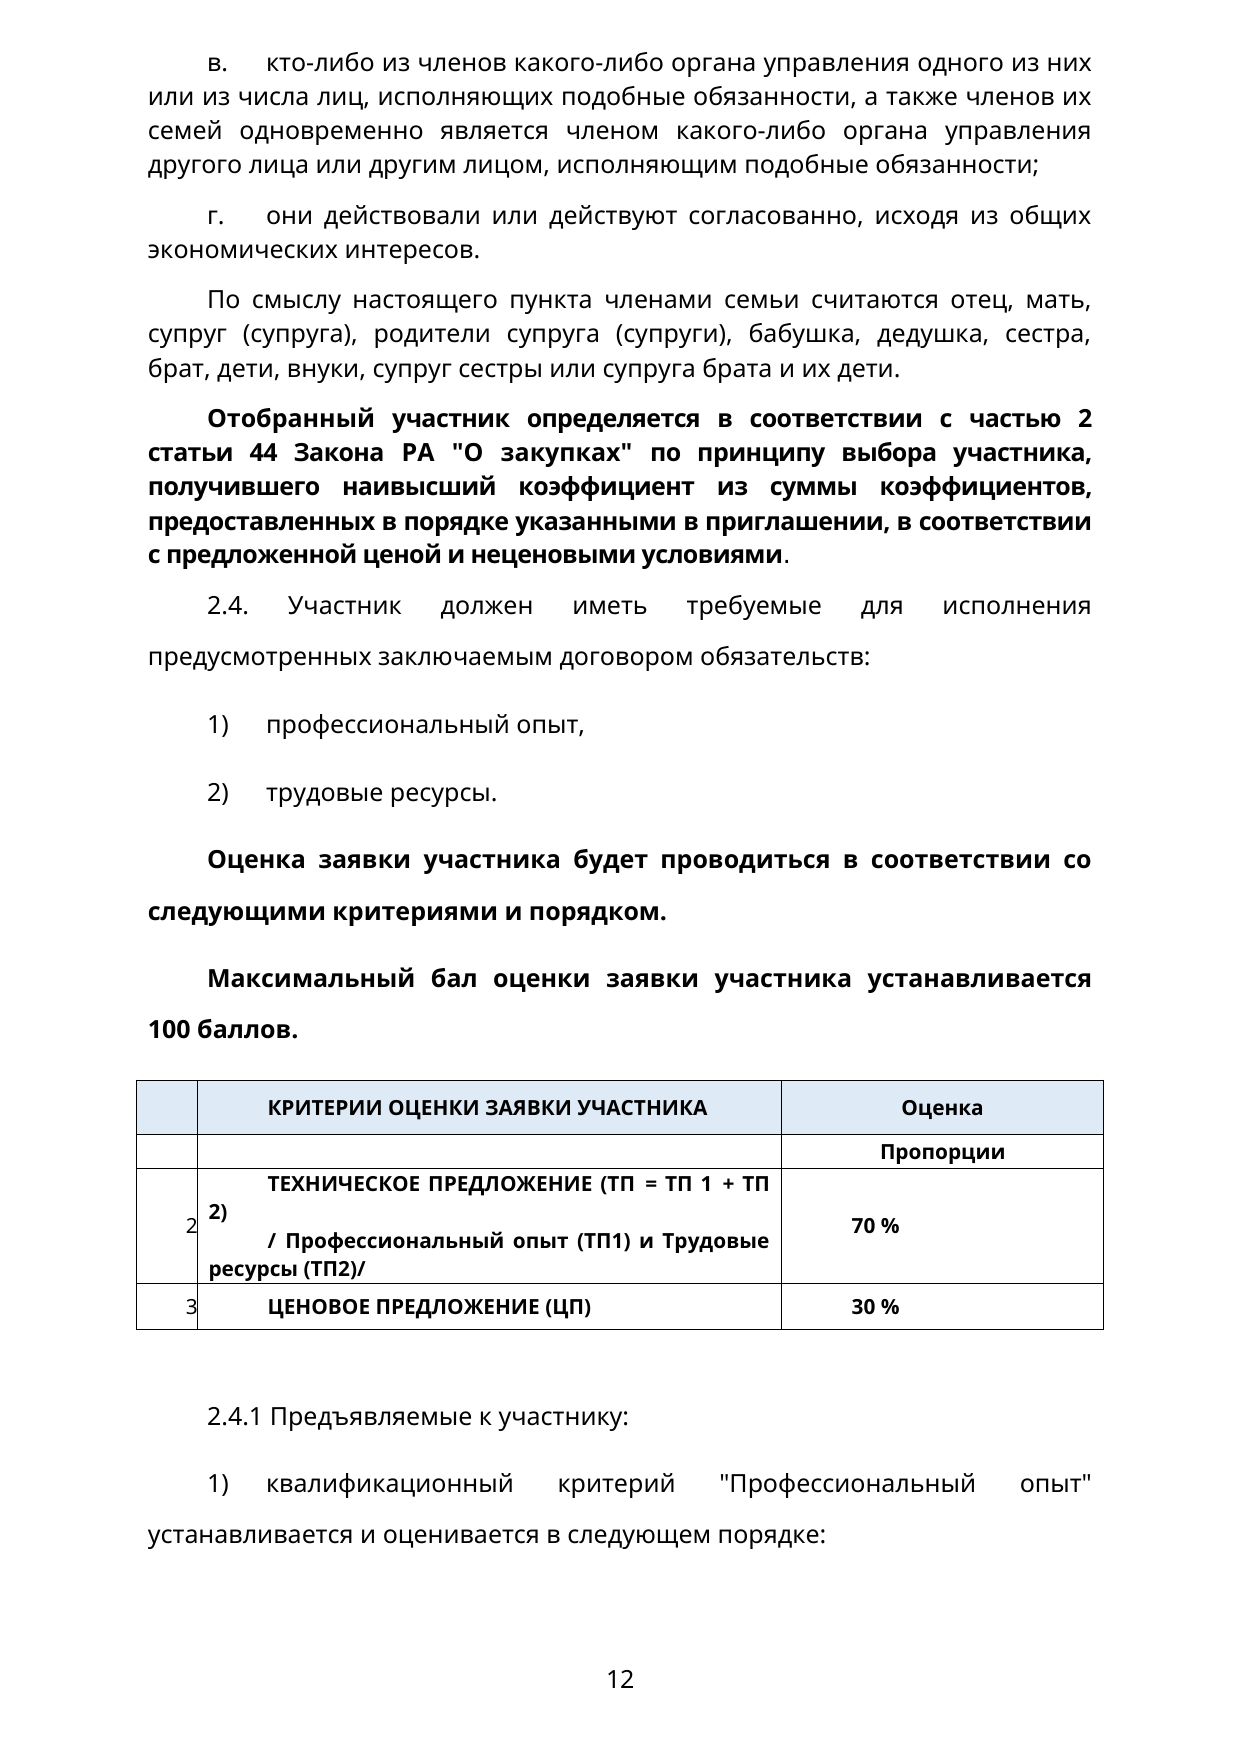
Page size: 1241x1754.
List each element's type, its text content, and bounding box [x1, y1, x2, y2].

text Отобранный участник определяется в соответствии с частью 2 статьи 44 Закона РА "О закупках" по принципу выбора участника, получившего наивысший коэффициент из суммы коэффициентов, предоставленных в порядке указанными в приглашении, в соответствии с предложенной ценой и неценовыми условиями. [148, 401, 1092, 571]
table_cell 3 [137, 1284, 197, 1329]
text 1) квалификационный критерий "Профессиональный опыт" устанавливается и оценивается в следующем порядке: [148, 1466, 1092, 1551]
table_cell ТЕХНИЧЕСКОЕ ПРЕДЛОЖЕНИЕ (ТП = ТП 1 + ТП 2) / Профессиональный опыт (ТП1) и Трудовые ресурсы (ТП2)/ [198, 1169, 781, 1283]
table_header КРИТЕРИИ ОЦЕНКИ ЗАЯВКИ УЧАСТНИКА [198, 1081, 781, 1134]
table_header Оценка [782, 1081, 1103, 1134]
table_cell [198, 1135, 781, 1168]
text 2.4. Участник должен иметь требуемые для исполнения предусмотренных заключаемым договором обязательств: [148, 588, 1092, 673]
table_cell 2 [137, 1169, 197, 1283]
table_header [137, 1081, 197, 1134]
table_cell Пропорции [782, 1135, 1103, 1168]
text 2.4.1 Предъявляемые к участнику: [148, 1398, 1092, 1432]
table_cell 30 % [782, 1284, 1103, 1329]
text в. кто-либо из членов какого-либо органа управления одного из них или из числа лиц, исполняющих подобные обязанности, а также членов их семей одновременно является членом какого-либо органа управления другого лица или другим лицом, исполняющим подобные обязанности; [148, 44, 1092, 181]
table_cell [137, 1135, 197, 1168]
table_cell ЦЕНОВОЕ ПРЕДЛОЖЕНИЕ (ЦП) [198, 1284, 781, 1329]
text 2) трудовые ресурсы. [148, 774, 1092, 808]
text Максимальный бал оценки заявки участника устанавливается 100 баллов. [148, 961, 1092, 1046]
text Оценка заявки участника будет проводиться в соответствии со следующими критериями и порядком. [148, 842, 1092, 927]
text 1) профессиональный опыт, [148, 707, 1092, 741]
text По смыслу настоящего пункта членами семьи считаются отец, мать, супруг (супруга), родители супруга (супруги), бабушка, дедушка, сестра, брат, дети, внуки, супруг сестры или супруга брата и их дети. [148, 282, 1092, 384]
text г. они действовали или действуют согласованно, исходя из общих экономических интересов. [148, 197, 1092, 265]
table_cell 70 % [782, 1169, 1103, 1283]
